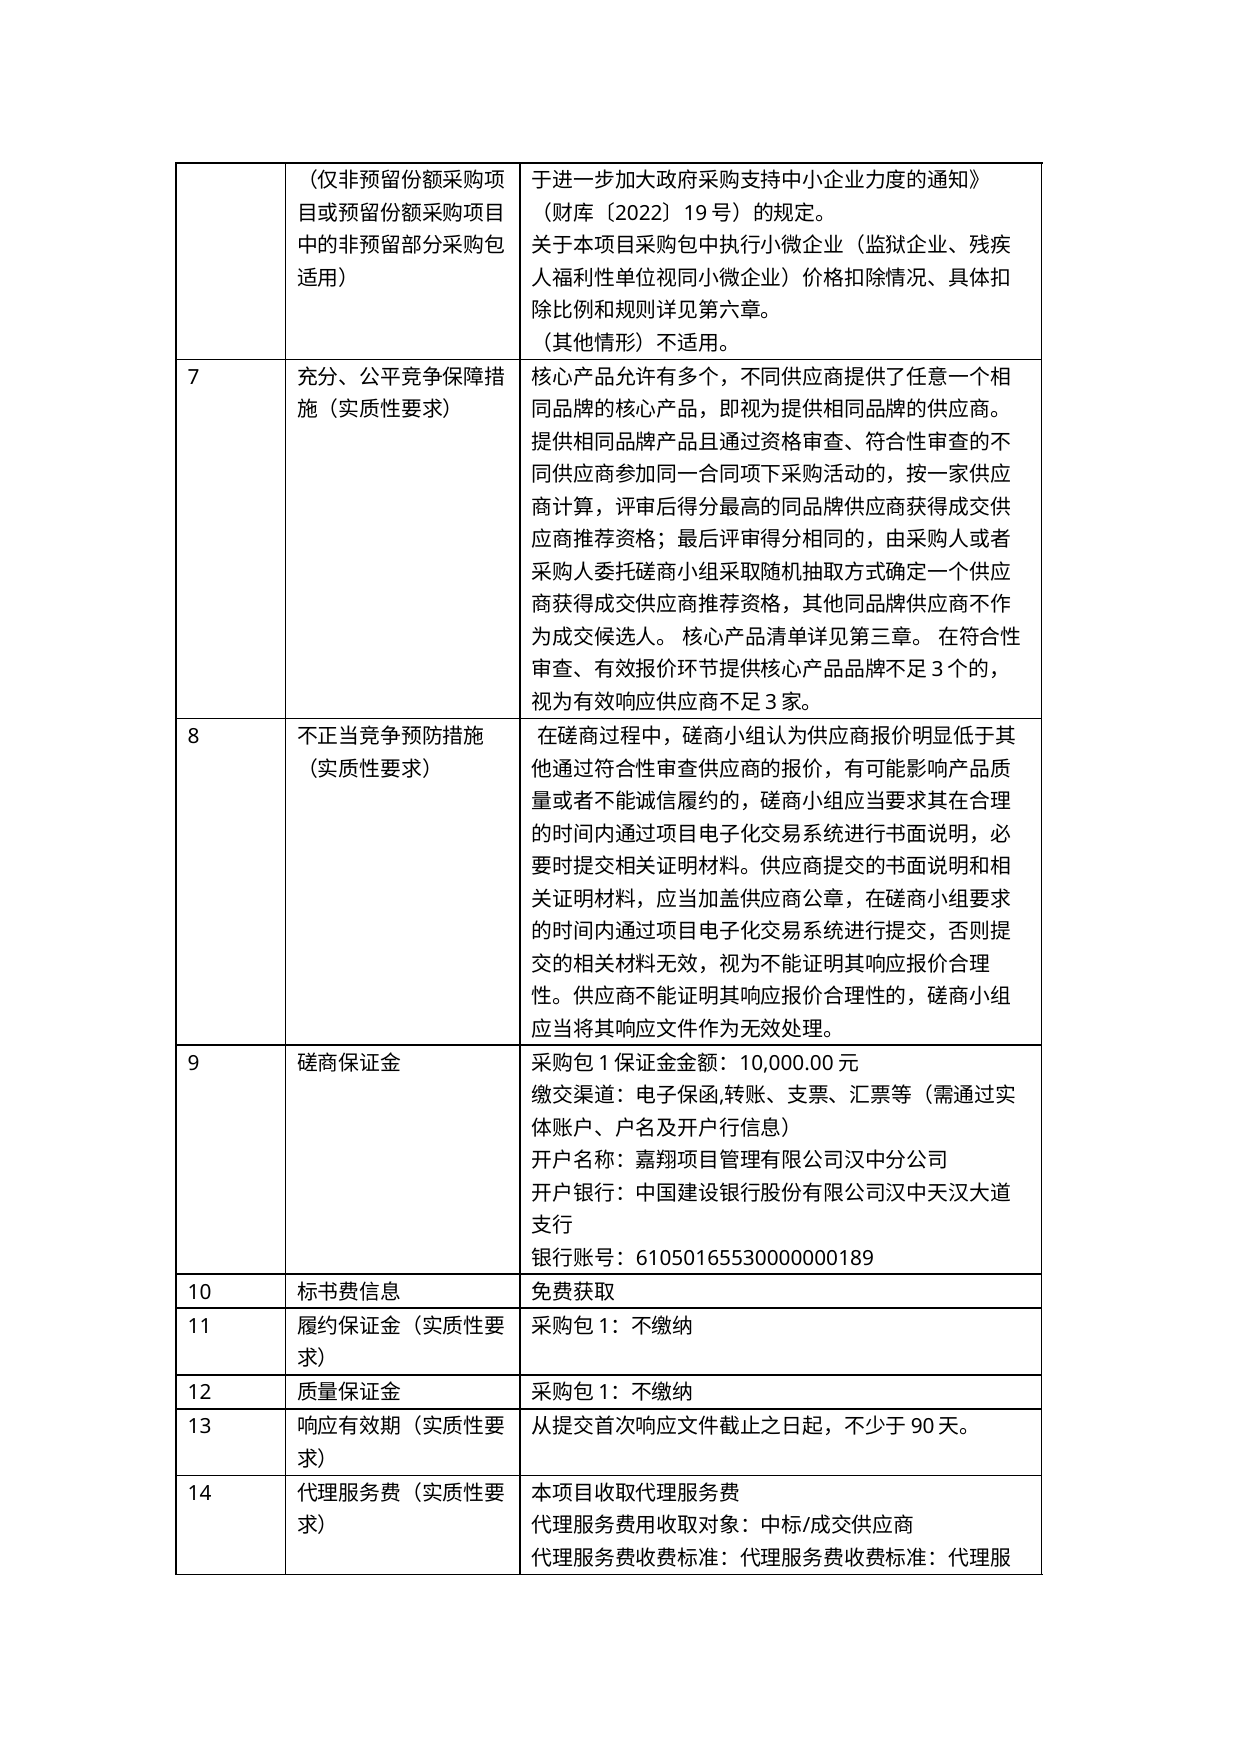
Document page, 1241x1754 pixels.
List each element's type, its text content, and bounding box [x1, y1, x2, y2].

table_cell 从提交首次响应文件截止之日起，不少于90天。 [521, 1410, 1041, 1474]
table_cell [521, 164, 1041, 358]
table_cell 9 [177, 1046, 285, 1273]
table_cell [521, 1476, 1041, 1573]
table_cell 采购包1保证金金额：10,000.00元 缴交渠道：电子保函,转账、支票、汇票等（需通过实体账户、户名及开户行信息） 开户名称：嘉翔项目管理有限公司汉中分公司 开户银行：中国建设银行股份有限公司汉中天汉大道支行 银行账号：61050165530000000189 [521, 1046, 1041, 1273]
table_cell 质量保证金 [286, 1376, 519, 1408]
table_cell 13 [177, 1410, 285, 1474]
table_cell 11 [177, 1309, 285, 1374]
table_cell 标书费信息 [286, 1275, 519, 1307]
table_cell 12 [177, 1376, 285, 1408]
table_cell 履约保证金（实质性要求） [286, 1309, 519, 1374]
table_cell 14 [177, 1476, 285, 1573]
table_cell 充分、公平竞争保障措施（实质性要求） [286, 360, 519, 718]
table_cell 在磋商过程中，磋商小组认为供应商报价明显低于其他通过符合性审查供应商的报价，有可能影响产品质量或者不能诚信履约的，磋商小组应当要求其在合理的时间内通过项目电子化交易系统进行书面说明，必要时提交相关证明材料。供应商提交的书面说明和相关证明材料，应当加盖供应商公章，在磋商小组要求的时间内通过项目电子化交易系统进行提交，否则提交的相关材料无效，视为不能证明其响应报价合理性。供应商不能证明其响应报价合理性的，磋商小组应当将其响应文件作为无效处理。 [521, 719, 1041, 1044]
table_cell 响应有效期（实质性要求） [286, 1410, 519, 1474]
table_cell 8 [177, 719, 285, 1044]
table_cell 7 [177, 360, 285, 718]
table_cell 核心产品允许有多个，不同供应商提供了任意一个相同品牌的核心产品，即视为提供相同品牌的供应商。 提供相同品牌产品且通过资格审查、符合性审查的不同供应商参加同一合同项下采购活动的，按一家供应商计算，评审后得分最高的同品牌供应商获得成交供应商推荐资格；最后评审得分相同的，由采购人或者采购人委托磋商小组采取随机抽取方式确定一个供应商获得成交供应商推荐资格，其他同品牌供应商不作为成交候选人。 核心产品清单详见第三章。 在符合性审查、有效报价环节提供核心产品品牌不足3个的，视为有效响应供应商不足3家。 [521, 360, 1041, 718]
table_cell 不正当竞争预防措施 （实质性要求） [286, 719, 519, 1044]
table_cell 代理服务费（实质性要求） [286, 1476, 519, 1573]
table_cell 采购包1：不缴纳 [521, 1309, 1041, 1374]
table_cell 采购包1：不缴纳 [521, 1376, 1041, 1408]
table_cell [286, 164, 519, 358]
table_cell 6 [177, 164, 285, 358]
table_cell 10 [177, 1275, 285, 1307]
table_cell 免费获取 [521, 1275, 1041, 1307]
table_cell 磋商保证金 [286, 1046, 519, 1273]
